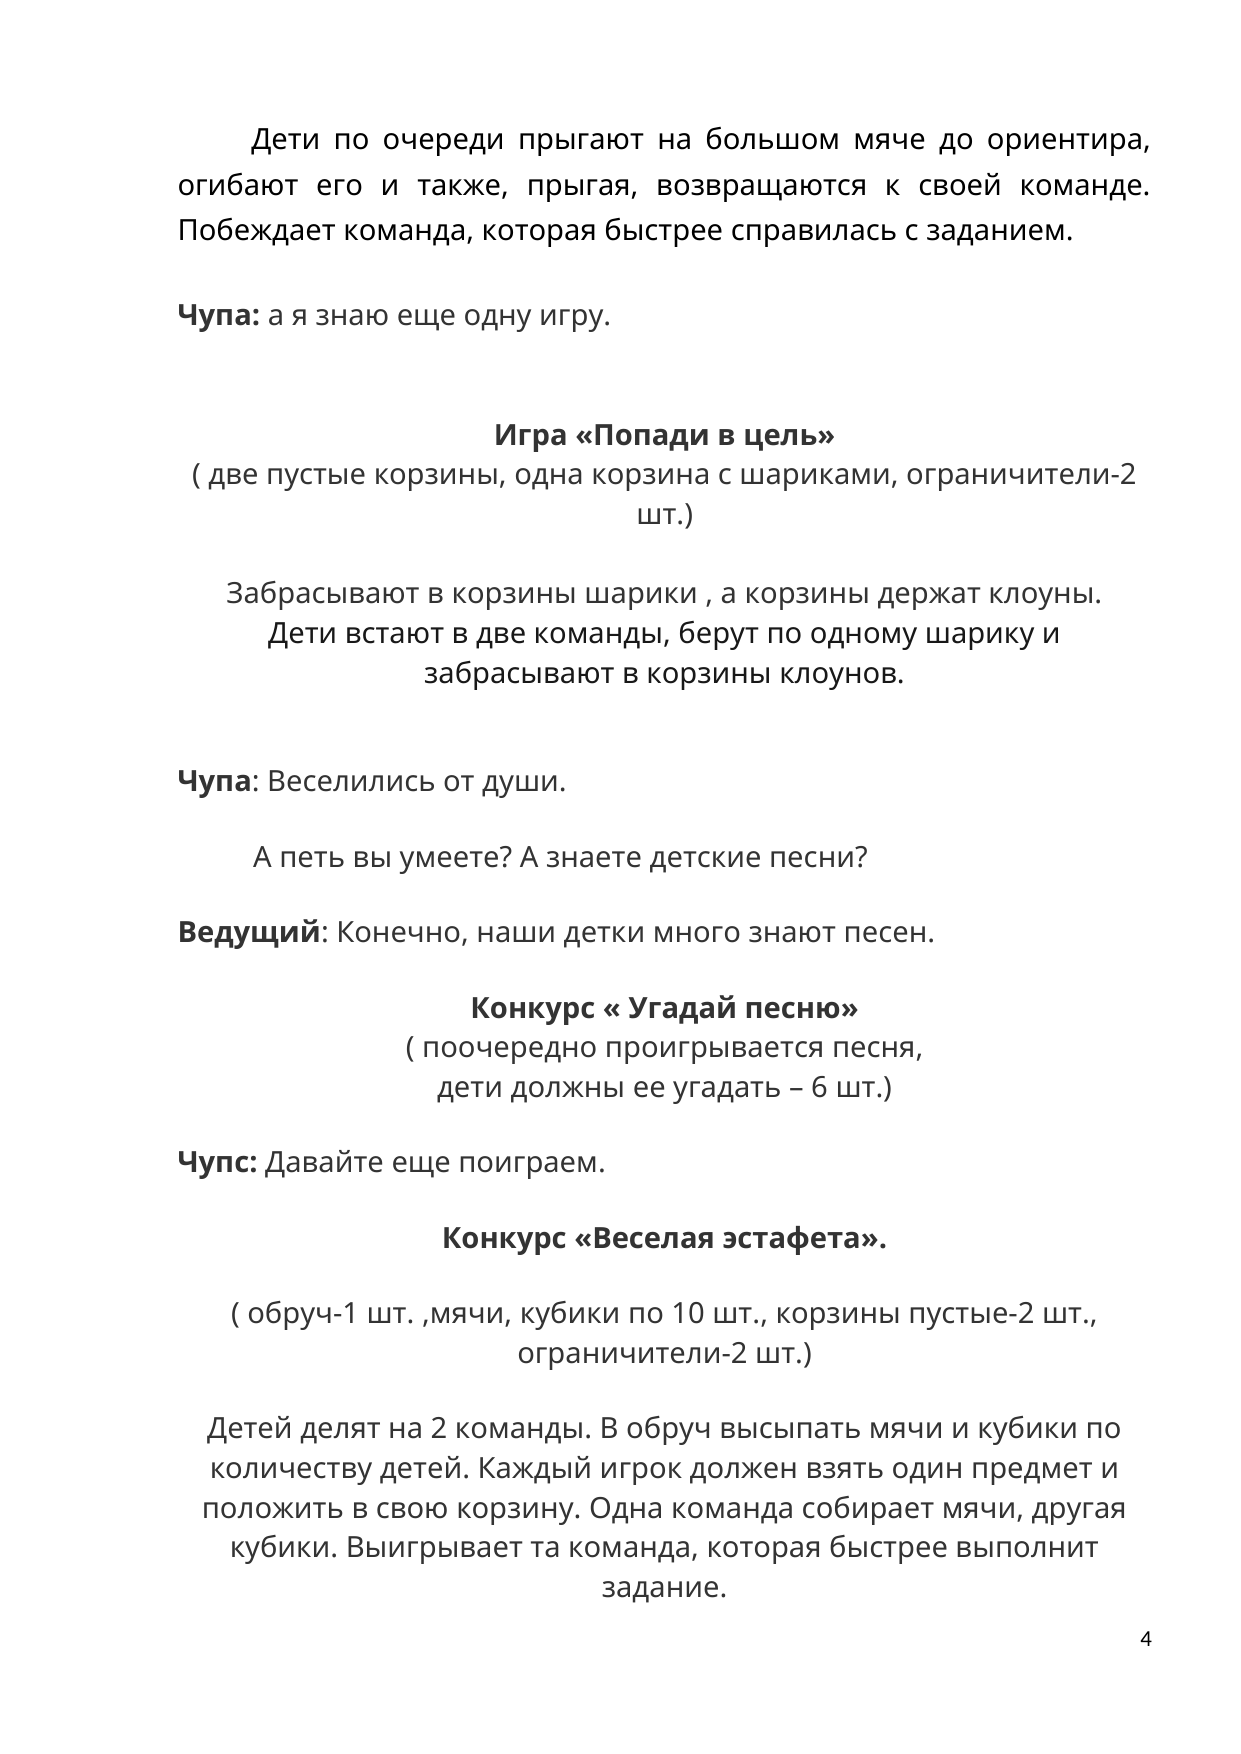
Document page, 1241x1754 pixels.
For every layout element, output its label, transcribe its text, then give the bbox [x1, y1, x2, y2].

text дети должны ее угадать – 6 шт.) [177, 1066, 1152, 1106]
text А петь вы умеете? А знаете детские песни? [177, 836, 1152, 876]
text ( обруч-1 шт. ,мячи, кубики по 10 шт., корзины пустые-2 шт., ограничители-2 шт.) [177, 1292, 1152, 1372]
text Чупа: Веселились от души. [177, 761, 1152, 800]
text ( поочередно проигрывается песня, [177, 1027, 1152, 1066]
text Конкурс « Угадай песню» [177, 987, 1152, 1027]
text Конкурс «Веселая эстафета». [177, 1217, 1152, 1257]
text Чупс: Давайте еще поиграем. [177, 1142, 1152, 1181]
text Дети встают в две команды, берут по одному шарику и забрасывают в корзины клоунов. [177, 612, 1152, 692]
text Дети по очереди прыгают на большом мяче до ориентира, огибают его и также, прыгая, возвращаются к своей команде. Побеждает команда, которая быстрее справилась с заданием. [177, 118, 1152, 249]
text Забрасывают в корзины шарики , а корзины держат клоуны. [177, 572, 1152, 612]
text Игра «Попади в цель» [177, 414, 1152, 453]
text Чупа: а я знаю еще одну игру. [177, 295, 1152, 334]
text ( две пустые корзины, одна корзина с шариками, ограничители-2 шт.) [177, 453, 1152, 533]
text Ведущий: Конечно, наши детки много знают песен. [177, 911, 1152, 951]
text Детей делят на 2 команды. В обруч высыпать мячи и кубики по количеству детей. Каждый игрок должен взять один предмет и положить в свою корзину. Одна команда собирает мячи, другая кубики. Выигрывает та команда, которая быстрее выполнит задание. [177, 1408, 1152, 1606]
